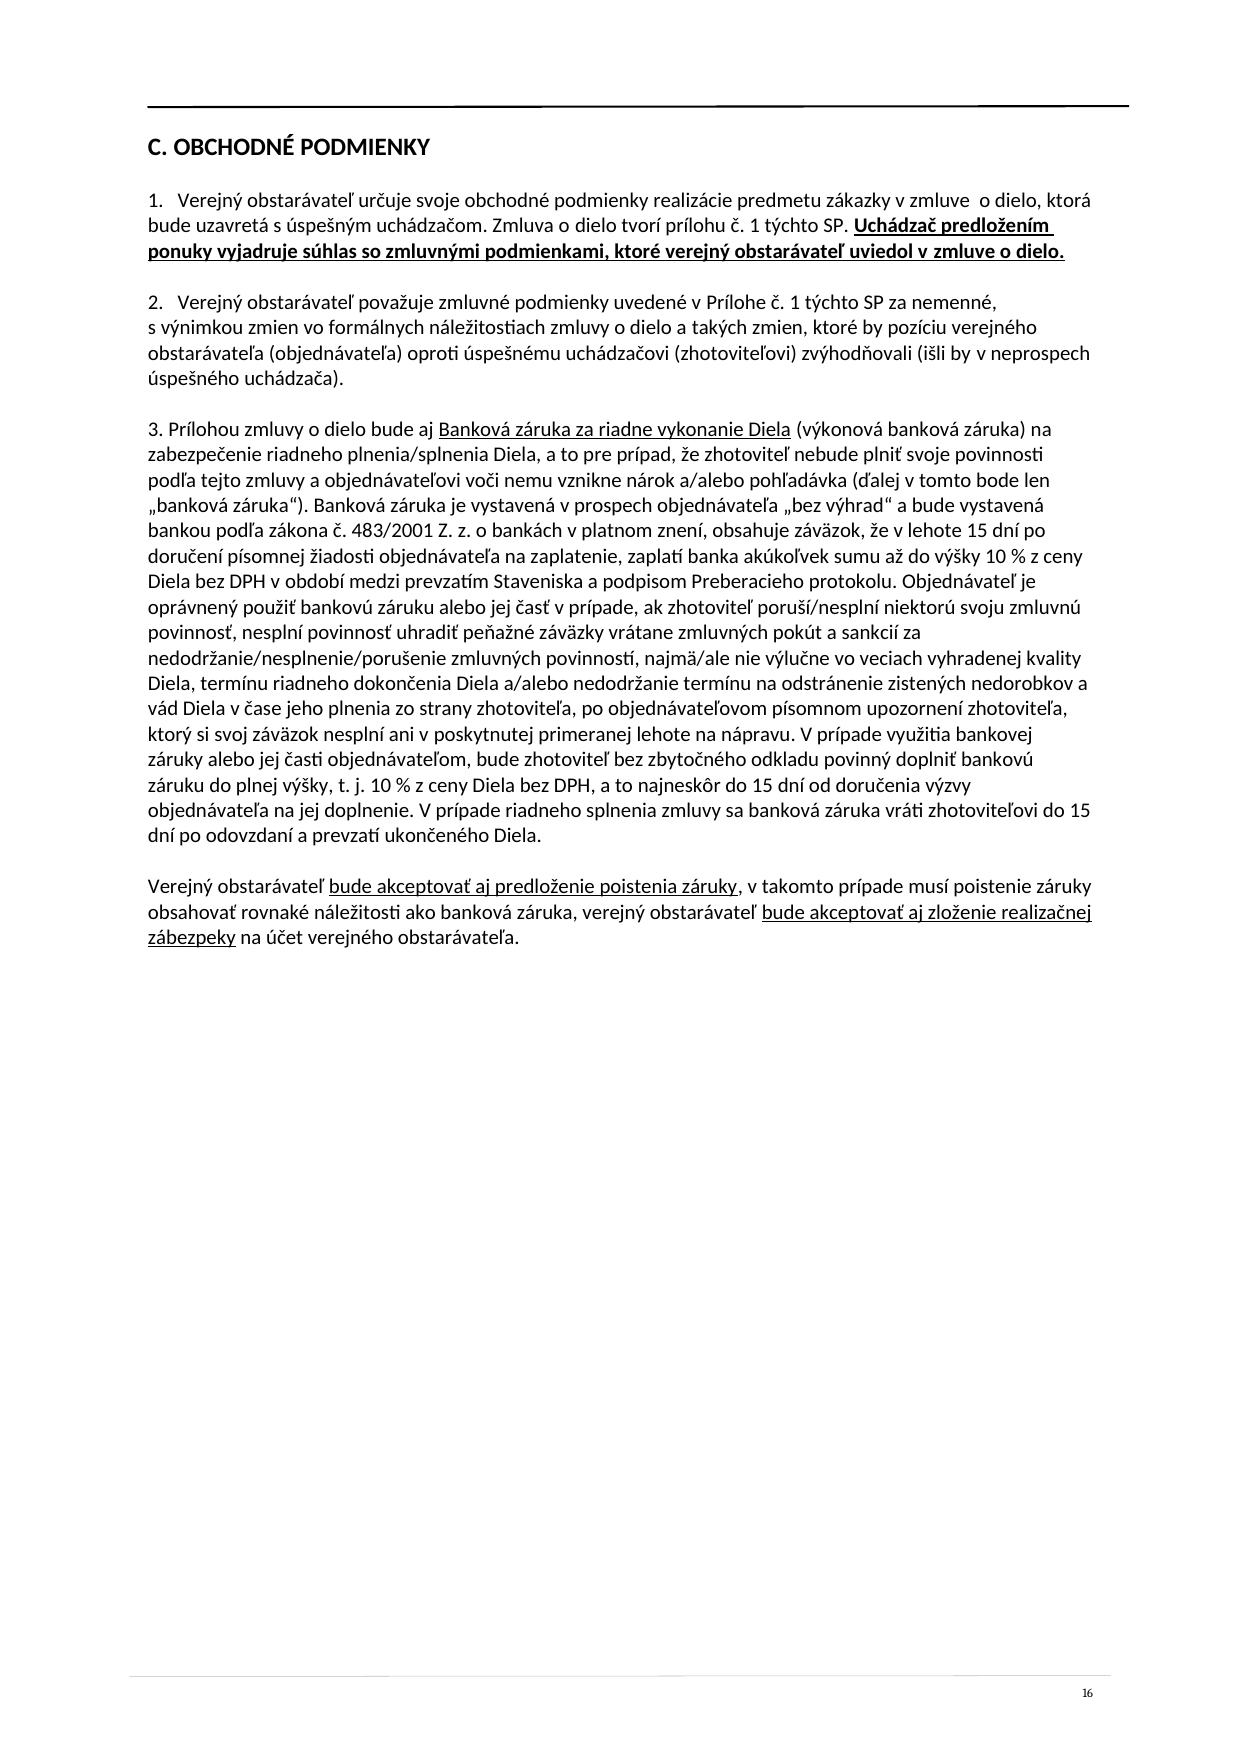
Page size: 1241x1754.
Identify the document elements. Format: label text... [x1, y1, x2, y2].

list Verejný obstarávateľ určuje svoje obchodné podmienky realizácie predmetu zákazky v zmluve o dielo, ktorá bude uzavretá s úspešným uchádzačom. Zmluva o dielo tvorí prílohu č. 1 týchto SP. Uchádzač predložením ponuky vyjadruje súhlas so zmluvnými podmienkami, ktoré verejný obstarávateľ uviedol v zmluve o dielo. [148, 187, 1092, 263]
text C. OBCHODNÉ PODMIENKY [148, 131, 1092, 162]
text 3. Prílohou zmluvy o dielo bude aj Banková záruka za riadne vykonanie Diela (výkonová banková záruka) na zabezpečenie riadneho plnenia/splnenia Diela, a to pre prípad, že zhotoviteľ nebude plniť svoje povinnosti podľa tejto zmluvy a objednávateľovi voči nemu vznikne nárok a/alebo pohľadávka (ďalej v tomto bode len „banková záruka“). Banková záruka je vystavená v prospech objednávateľa „bez výhrad“ a bude vystavená bankou podľa zákona č. 483/2001 Z. z. o bankách v platnom znení, obsahuje záväzok, že v lehote 15 dní po doručení písomnej žiadosti objednávateľa na zaplatenie, zaplatí banka akúkoľvek sumu až do výšky 10 % z ceny Diela bez DPH v období medzi prevzatím Staveniska a podpisom Preberacieho protokolu. Objednávateľ je oprávnený použiť bankovú záruku alebo jej časť v prípade, ak zhotoviteľ poruší/nesplní niektorú svoju zmluvnú povinnosť, nesplní povinnosť uhradiť peňažné záväzky vrátane zmluvných pokút a sankcií za nedodržanie/nesplnenie/porušenie zmluvných povinností, najmä/ale nie výlučne vo veciach vyhradenej kvality Diela, termínu riadneho dokončenia Diela a/alebo nedodržanie termínu na odstránenie zistených nedorobkov a vád Diela v čase jeho plnenia zo strany zhotoviteľa, po objednávateľovom písomnom upozornení zhotoviteľa, ktorý si svoj záväzok nesplní ani v poskytnutej primeranej lehote na nápravu. V prípade využitia bankovej záruky alebo jej časti objednávateľom, bude zhotoviteľ bez zbytočného odkladu povinný doplniť bankovú záruku do plnej výšky, t. j. 10 % z ceny Diela bez DPH, a to najneskôr do 15 dní od doručenia výzvy objednávateľa na jej doplnenie. V prípade riadneho splnenia zmluvy sa banková záruka vráti zhotoviteľovi do 15 dní po odovzdaní a prevzatí ukončeného Diela. [148, 416, 1092, 848]
text Verejný obstarávateľ bude akceptovať aj predloženie poistenia záruky, v takomto prípade musí poistenie záruky obsahovať rovnaké náležitosti ako banková záruka, verejný obstarávateľ bude akceptovať aj zloženie realizačnej zábezpeky na účet verejného obstarávateľa. [148, 873, 1092, 950]
list Verejný obstarávateľ považuje zmluvné podmienky uvedené v Prílohe č. 1 týchto SP za nemenné, s výnimkou zmien vo formálnych náležitostiach zmluvy o dielo a takých zmien, ktoré by pozíciu verejného obstarávateľa (objednávateľa) oproti úspešnému uchádzačovi (zhotoviteľovi) zvýhodňovali (išli by v neprospech úspešného uchádzača). [148, 289, 1092, 391]
